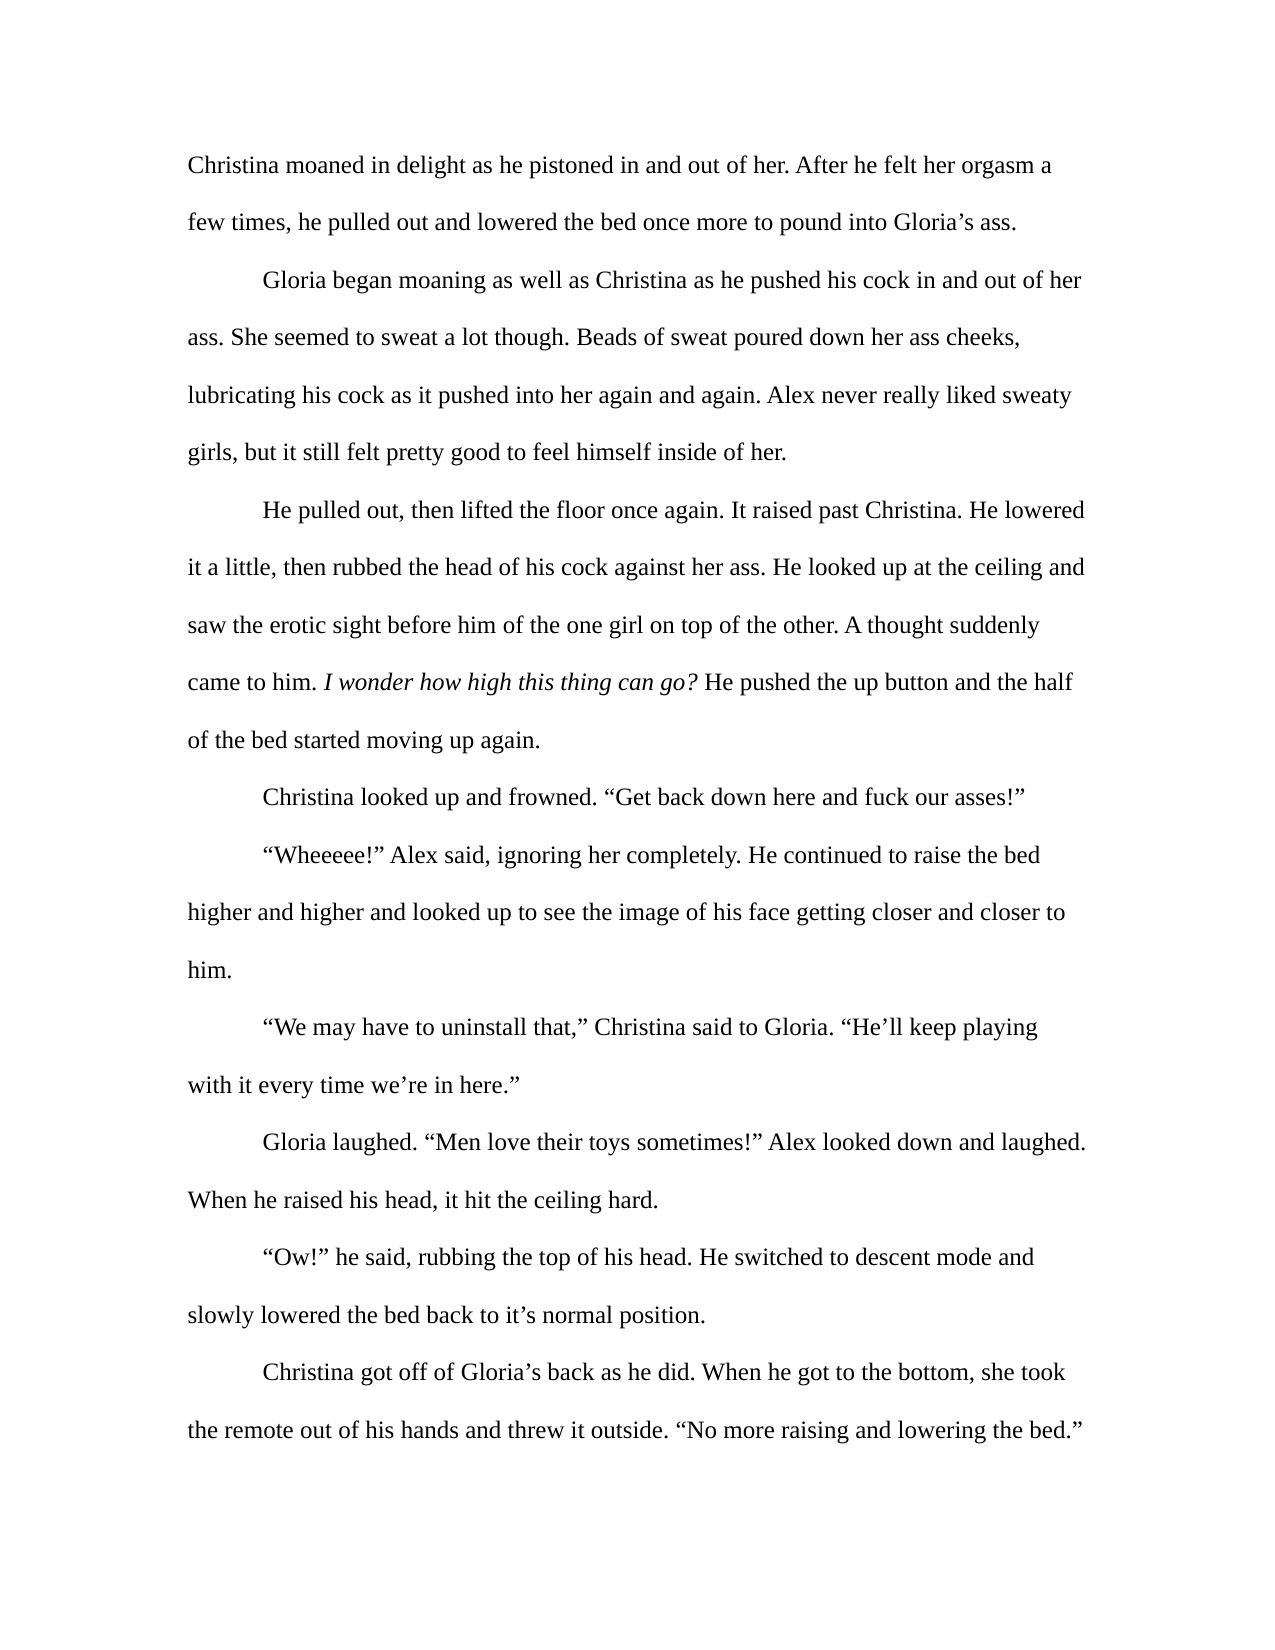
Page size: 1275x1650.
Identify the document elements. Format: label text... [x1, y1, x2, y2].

text “We may have to uninstall that,” Christina said to Gloria. “He’ll keep playing with it every time we’re in here.” [187, 1012, 1087, 1099]
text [187, 1357, 1087, 1444]
text Gloria laughed. “Men love their toys sometimes!” Alex looked down and laughed. When he raised his head, it hit the ceiling hard. [187, 1127, 1087, 1214]
text Gloria began moaning as well as Christina as he pushed his cock in and out of her ass. She seemed to sweat a lot though. Beads of sweat poured down her ass cheeks, lubricating his cock as it pushed into her again and again. Alex never really liked sweaty girls, but it still felt pretty good to feel himself inside of her. [187, 265, 1087, 466]
text “Ow!” he said, rubbing the top of his head. He switched to descent mode and slowly lowered the bed back to it’s normal position. [187, 1242, 1087, 1329]
text Christina looked up and frowned. “Get back down here and fuck our asses!” [187, 782, 1087, 811]
text He pulled out, then lifted the floor once again. It raised past Christina. He lowered it a little, then rubbed the head of his cock against her ass. He looked up at the ceiling and saw the erotic sight before him of the one girl on top of the other. A thought suddenly came to him. I wonder how high this thing can go? He pushed the up button and the half of the bed started moving up again. [187, 495, 1087, 754]
text “Wheeeee!” Alex said, ignoring her completely. He continued to raise the bed higher and higher and looked up to see the image of his face getting closer and closer to him. [187, 840, 1087, 984]
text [187, 150, 1087, 236]
